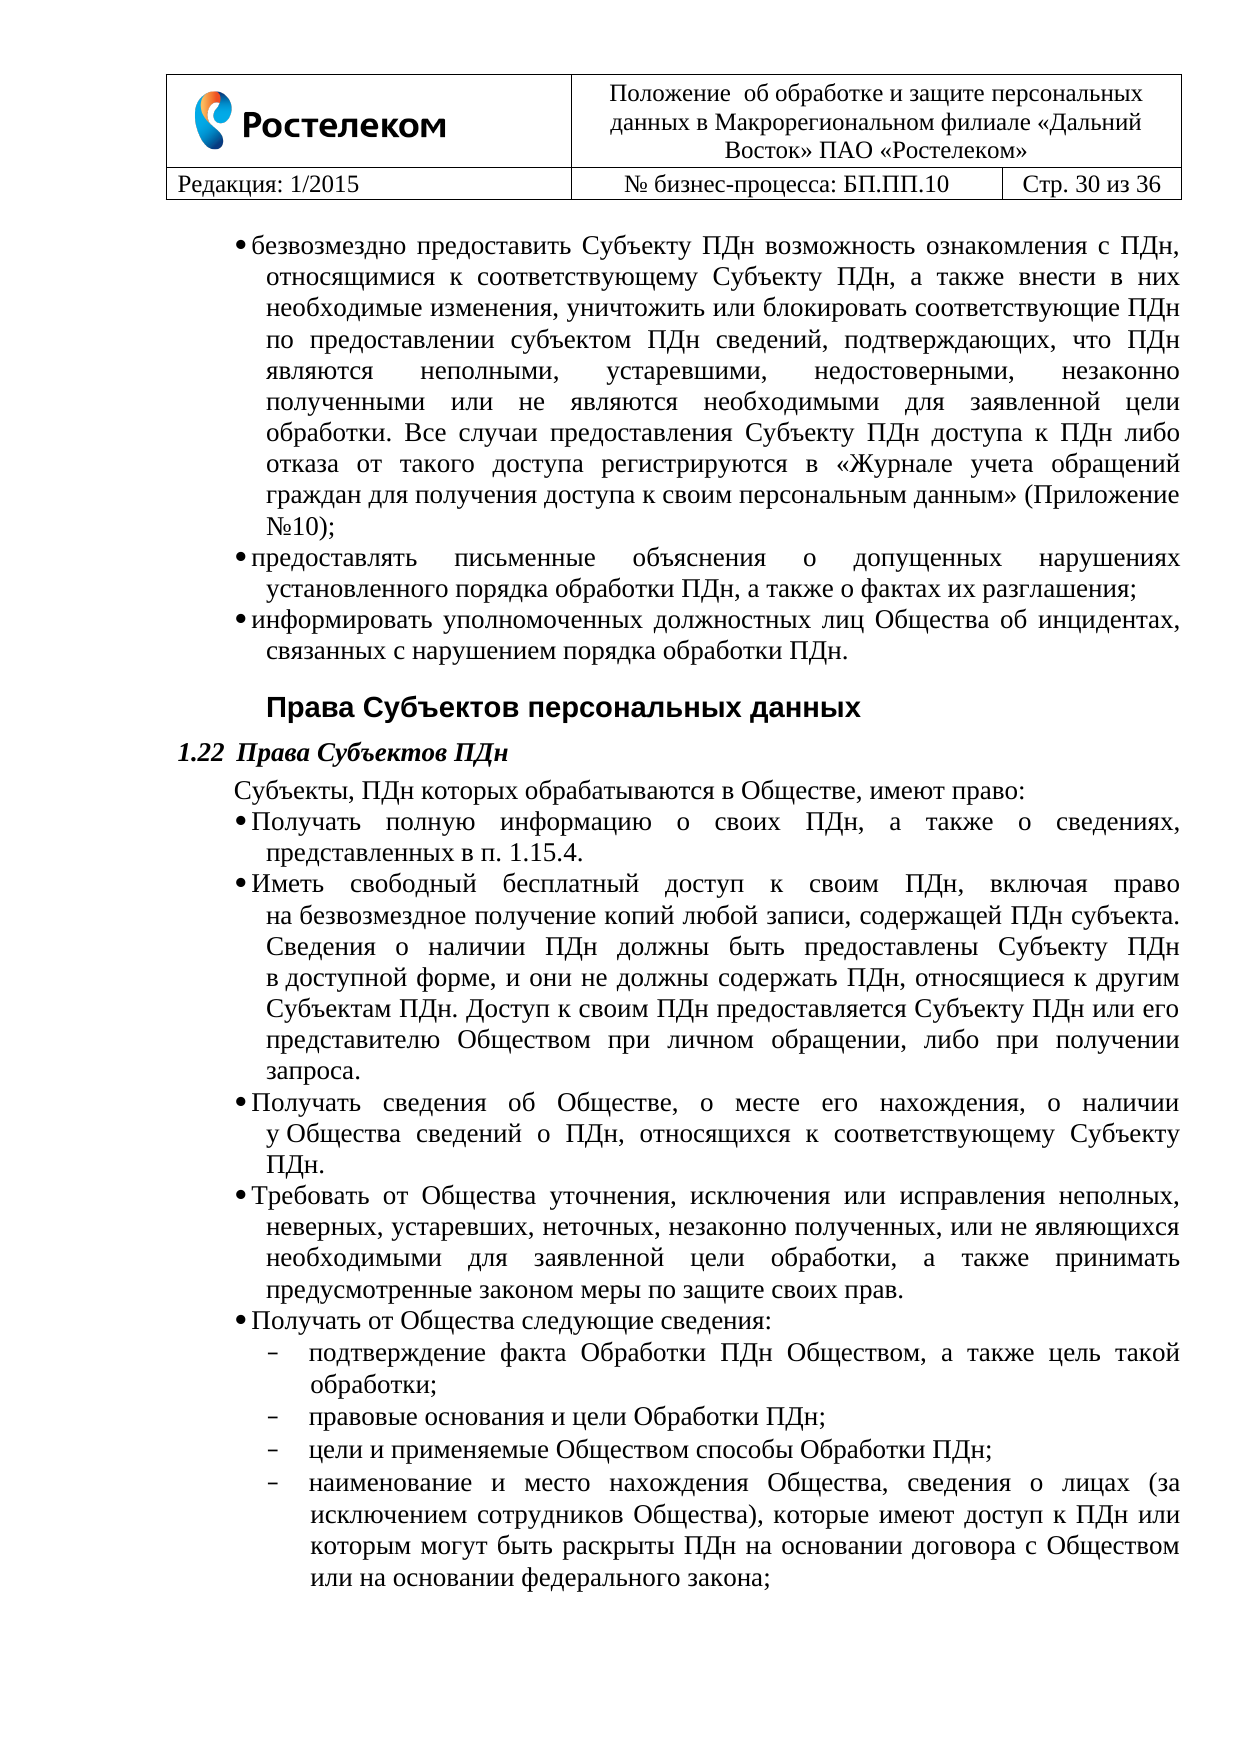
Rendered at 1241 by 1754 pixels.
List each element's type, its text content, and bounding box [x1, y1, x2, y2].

list предоставлять письменные объяснения о допущенных нарушениях установленного порядка обработки ПДн, а также о фактах их разглашения; [236, 541, 1181, 603]
list Получать от Общества следующие сведения: [236, 1304, 1181, 1335]
list Требовать от Общества уточнения, исключения или исправления неполных, неверных, устаревших, неточных, незаконно полученных, или не являющихся необходимыми для заявленной цели обработки, а также принимать предусмотренные законом меры по защите своих прав. [236, 1179, 1181, 1304]
picture [177, 75, 462, 167]
text правовые основания и цели Обработки ПДн; [266, 1399, 1181, 1432]
list Иметь свободный бесплатный доступ к своим ПДн, включая право на безвозмездное получение копий любой записи, содержащей ПДн субъекта. Сведения о наличии ПДн должны быть предоставлены Субъекту ПДн в доступной форме, и они не должны содержать ПДн, относящиеся к другим Субъектам ПДн. Доступ к своим ПДн предоставляется Субъекту ПДн или его представителю Обществом при личном обращении, либо при получении запроса. [236, 867, 1181, 1086]
subtitle Права Субъектов ПДн [177, 737, 1181, 768]
list безвозмездно предоставить Субъекту ПДн возможность ознакомления с ПДн, относящимися к соответствующему Субъекту ПДн, а также внести в них необходимые изменения, уничтожить или блокировать соответствующие ПДн по предоставлении субъектом ПДн сведений, подтверждающих, что ПДн являются неполными, устаревшими, недостоверными, незаконно полученными или не являются необходимыми для заявленной цели обработки. Все случаи предоставления Субъекту ПДн доступа к ПДн либо отказа от такого доступа регистрируются в «Журнале учета обращений граждан для получения доступа к своим персональным данным» (Приложение №10); [236, 229, 1181, 541]
list Получать полную информацию о своих ПДн, а также о сведениях, представленных в п. 5.2.4. [236, 805, 1181, 867]
text подтверждение факта Обработки ПДн Обществом, а также цель такой обработки; [266, 1335, 1181, 1399]
list Получать сведения об Обществе, о месте его нахождения, о наличии у Общества сведений о ПДн, относящихся к соответствующему Субъекту ПДн. [236, 1086, 1181, 1179]
text наименование и место нахождения Общества, сведения о лицах (за исключением сотрудников Общества), которые имеют доступ к ПДн или которым могут быть раскрыты ПДн на основании договора с Обществом или на основании федерального закона; [266, 1465, 1181, 1592]
subtitle Права Субъектов персональных данных [214, 691, 1181, 724]
text Субъекты, ПДн которых обрабатываются в Обществе, имеют право: [177, 774, 1181, 805]
list информировать уполномоченных должностных лиц Общества об инцидентах, связанных с нарушением порядка обработки ПДн. [236, 603, 1181, 666]
text цели и применяемые Обществом способы Обработки ПДн; [266, 1432, 1181, 1465]
